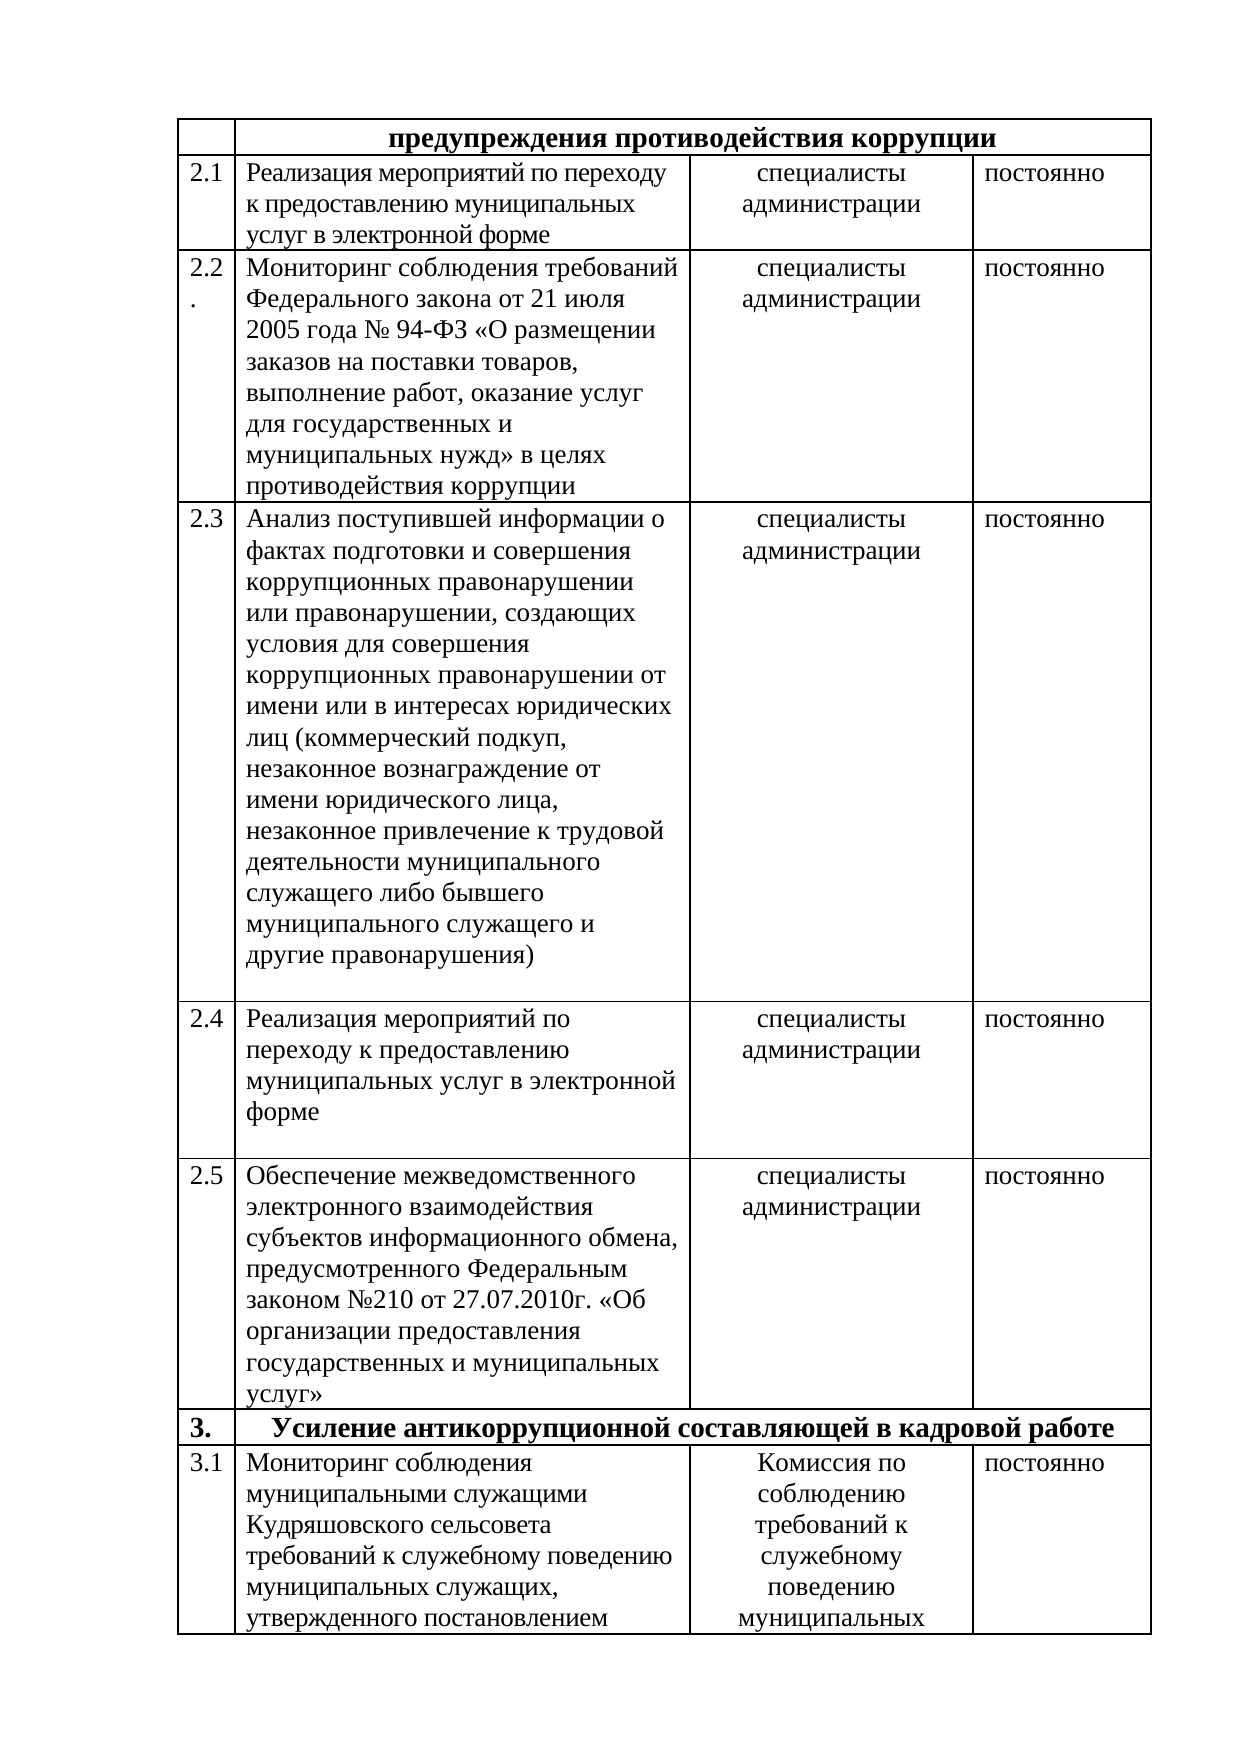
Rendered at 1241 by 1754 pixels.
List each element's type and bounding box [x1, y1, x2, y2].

table_header [236, 1159, 689, 1408]
table_header [974, 1159, 1150, 1408]
table_header [236, 1410, 1150, 1444]
table_header [236, 1446, 689, 1633]
table_header [691, 503, 972, 1001]
table_header [974, 1446, 1150, 1633]
table_header [179, 251, 234, 501]
table_header [691, 156, 972, 249]
table_header [179, 1410, 234, 1444]
table_header [179, 120, 234, 154]
table_header [179, 1446, 234, 1633]
table_header [974, 156, 1150, 249]
table_header [179, 503, 234, 1001]
table_header [691, 1446, 972, 1633]
table_header [236, 120, 1150, 154]
table_header [236, 251, 689, 501]
table_header [691, 251, 972, 501]
table_header [236, 1002, 689, 1158]
table_header [974, 503, 1150, 1001]
table_header [179, 1159, 234, 1408]
table_header [691, 1159, 972, 1408]
table_header [236, 503, 689, 1001]
table_header [974, 1002, 1150, 1158]
table_header [179, 156, 234, 249]
table_header [691, 1002, 972, 1158]
table_header [236, 156, 689, 249]
table_header [179, 1002, 234, 1158]
table_header [974, 251, 1150, 501]
